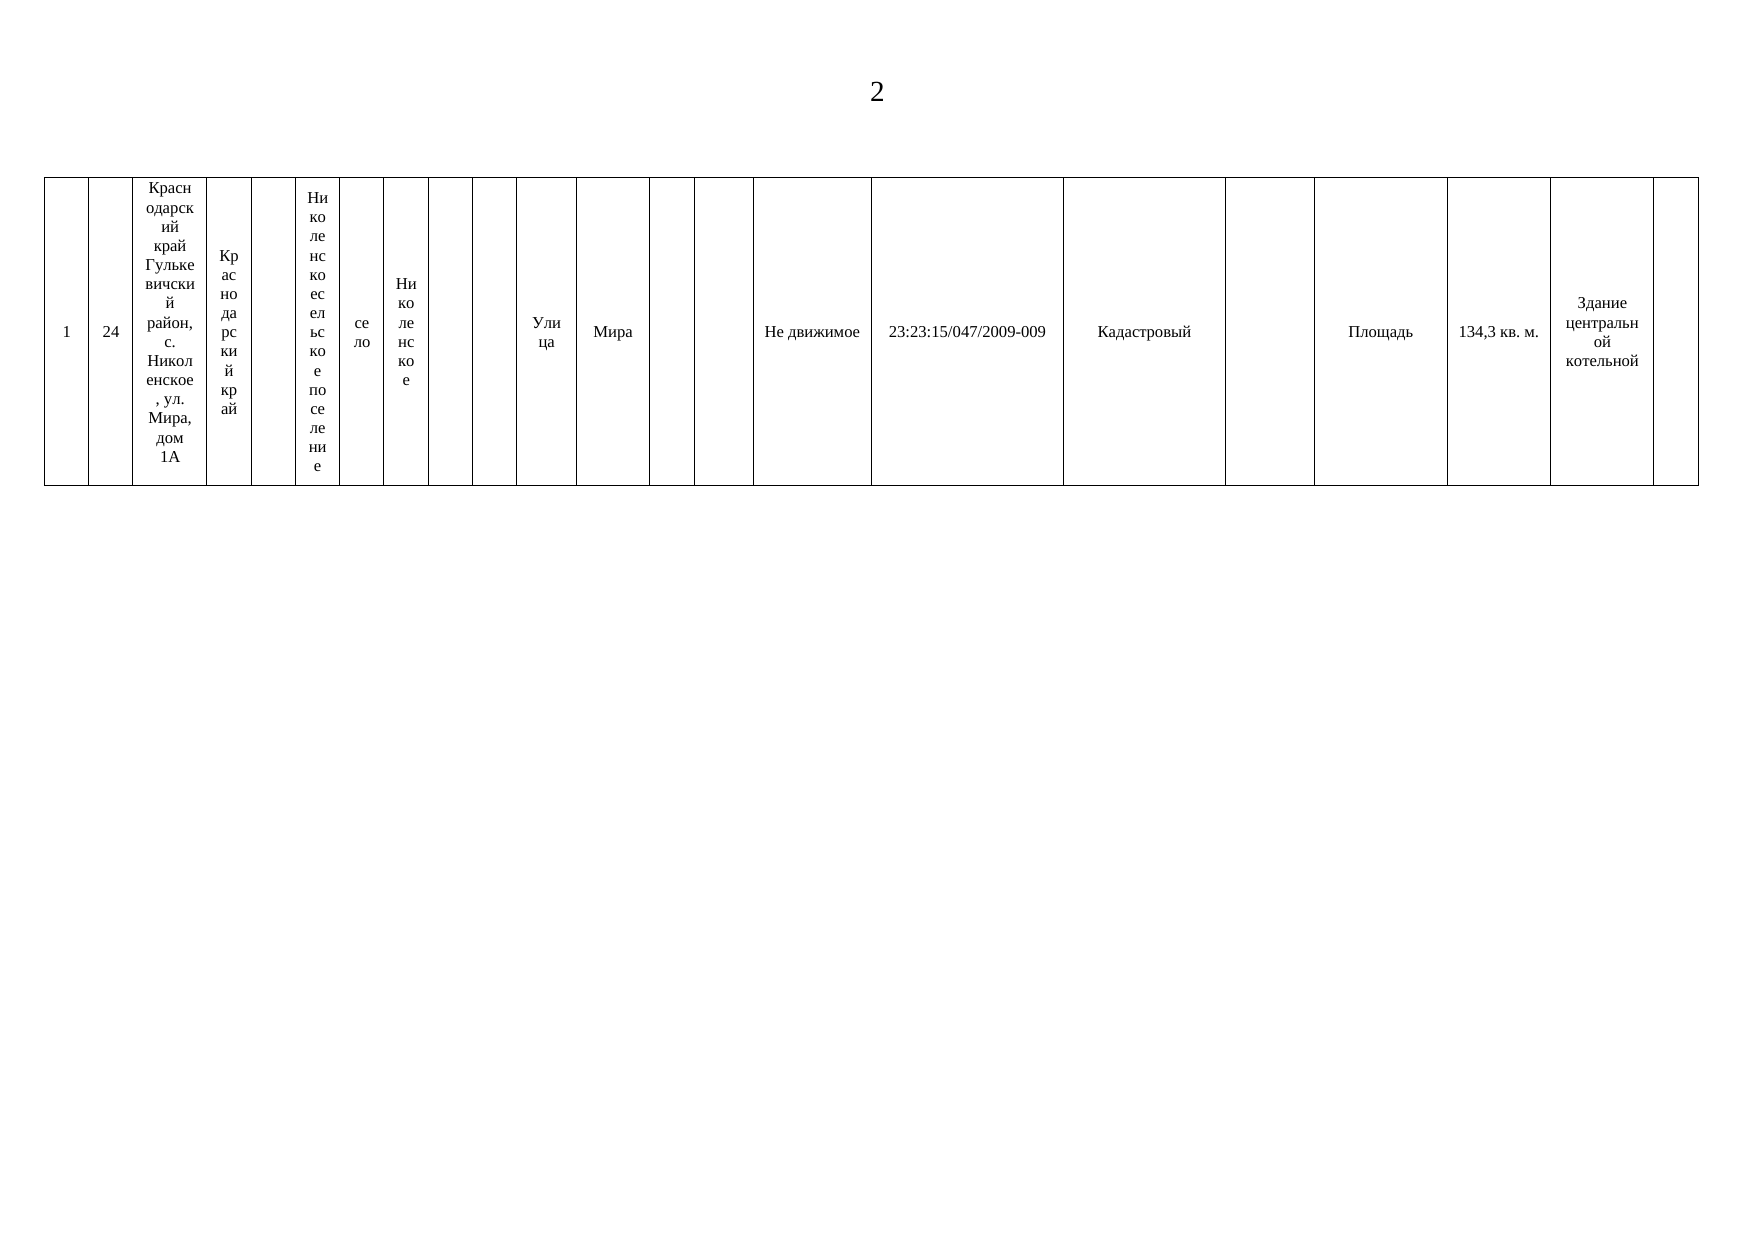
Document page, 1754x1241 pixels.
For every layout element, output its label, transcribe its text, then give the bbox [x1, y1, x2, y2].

table_cell Площадь [1315, 178, 1447, 485]
table_cell 23:23:15/047/2009-009 [872, 178, 1063, 485]
table_cell [1226, 178, 1314, 485]
table_cell 134,3 кв. м. [1448, 178, 1550, 485]
table_cell Улица [517, 178, 576, 485]
table_cell село [340, 178, 383, 485]
table_cell Не движимое [754, 178, 871, 485]
table_cell [429, 178, 472, 485]
table_cell [695, 178, 753, 485]
table_cell 24 [89, 178, 132, 485]
table_cell [650, 178, 694, 485]
table_cell Николенское [384, 178, 428, 485]
table_cell Краснодарский край Гулькевичский район, с. Николенское, ул. Мира, дом 1А [133, 178, 206, 485]
table_cell [1654, 178, 1698, 485]
table_cell 1 [45, 178, 88, 485]
table_cell Кадастровый [1064, 178, 1225, 485]
table_cell Николенскоесельское поселение [296, 178, 339, 485]
table_cell Мира [577, 178, 649, 485]
table_cell [473, 178, 516, 485]
table_cell Краснодарский край [207, 178, 251, 485]
table_cell Здание центральной котельной [1551, 178, 1653, 485]
table_cell [252, 178, 295, 485]
